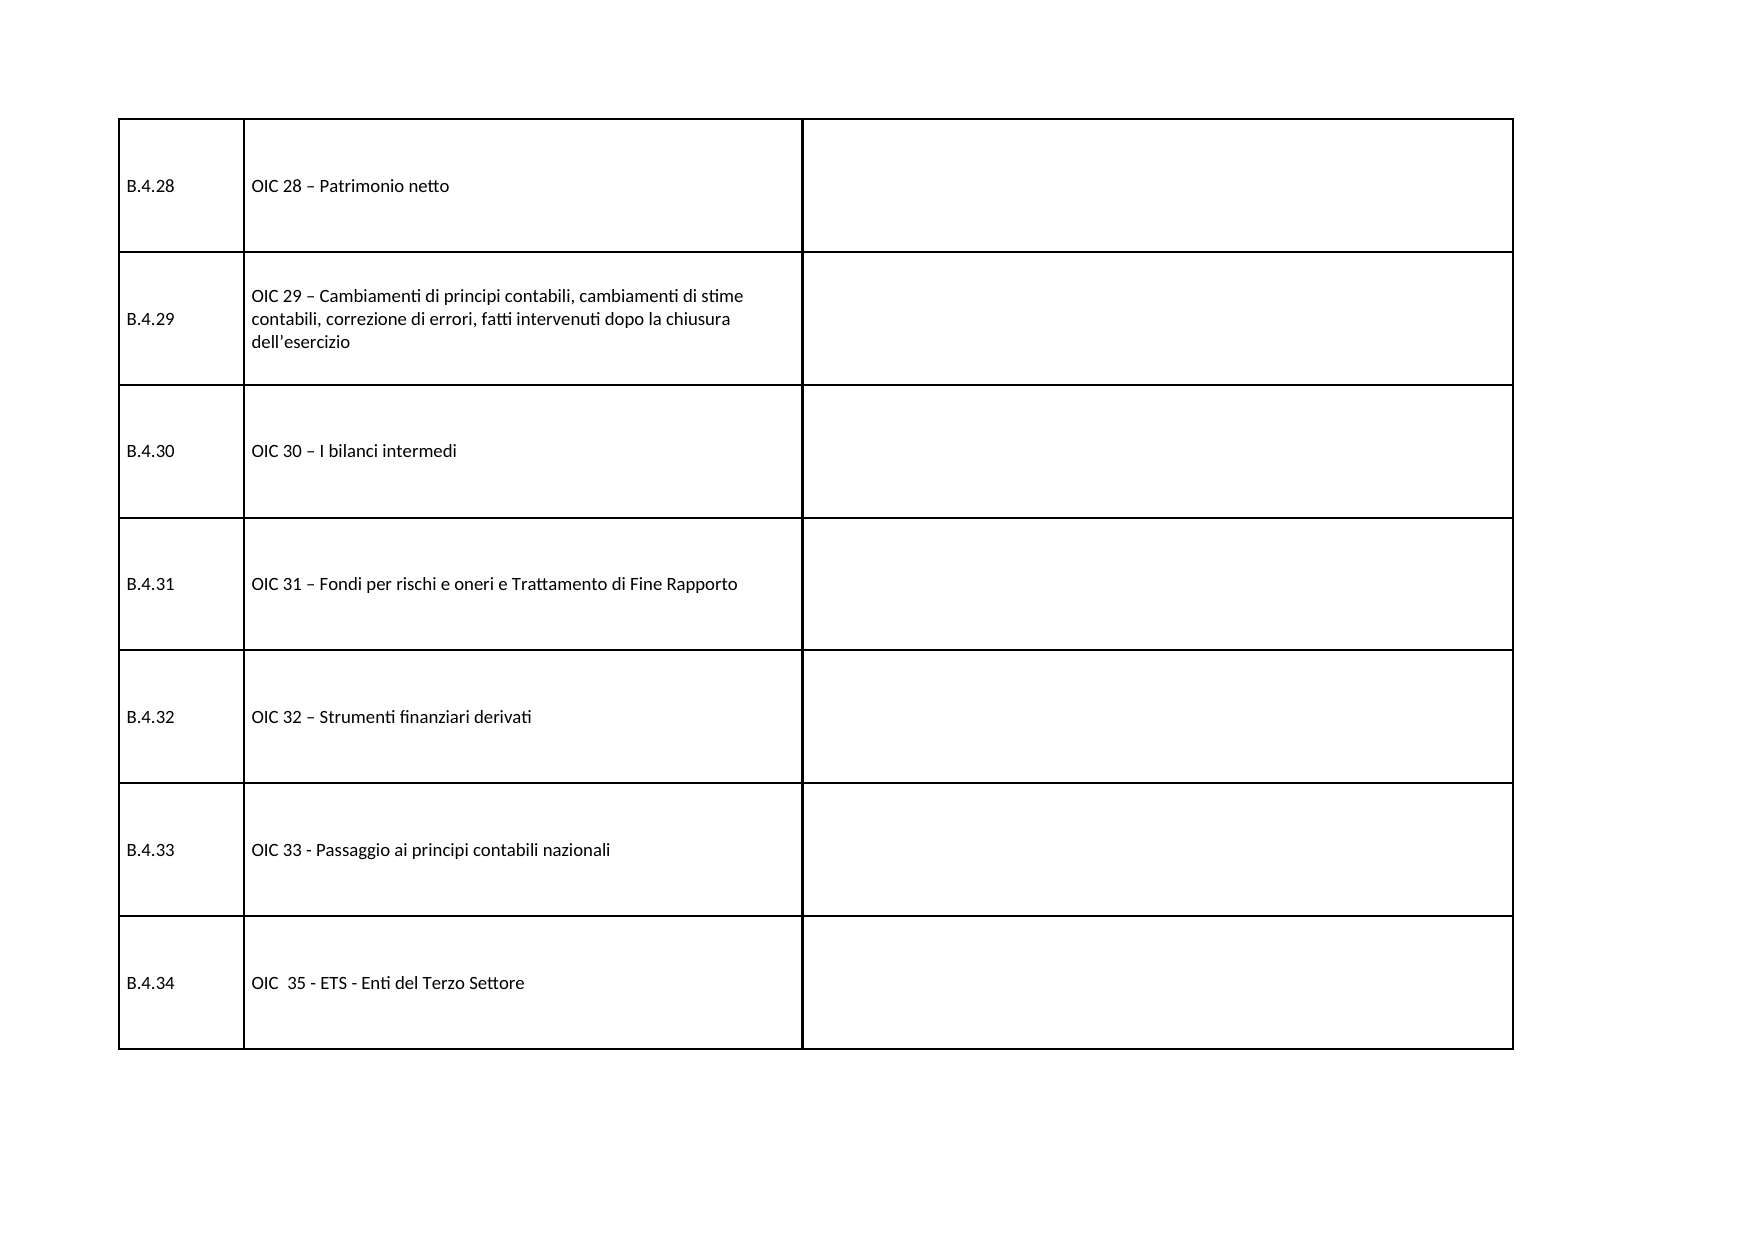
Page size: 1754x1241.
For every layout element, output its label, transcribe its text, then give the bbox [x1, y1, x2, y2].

table_cell [804, 386, 1512, 517]
table_cell [804, 651, 1512, 782]
table_cell OIC 29 – Cambiamenti di principi contabili, cambiamenti di stime contabili, correzione di errori, fatti intervenuti dopo la chiusura dell’esercizio [245, 253, 801, 384]
table_cell OIC 33 - Passaggio ai principi contabili nazionali [245, 784, 801, 915]
table_cell OIC 28 – Patrimonio netto [245, 120, 801, 251]
table_cell B.4.34 [120, 917, 243, 1048]
table_cell B.4.28 [120, 120, 243, 251]
table_cell B.4.33 [120, 784, 243, 915]
table_cell [804, 519, 1512, 649]
table_cell [804, 784, 1512, 915]
table_cell [804, 120, 1512, 251]
table_cell [804, 253, 1512, 384]
table_cell B.4.29 [120, 253, 243, 384]
table_cell OIC 35 - ETS - Enti del Terzo Settore [245, 917, 801, 1048]
table_cell B.4.32 [120, 651, 243, 782]
table_cell OIC 31 – Fondi per rischi e oneri e Trattamento di Fine Rapporto [245, 519, 801, 649]
table_cell OIC 30 – I bilanci intermedi [245, 386, 801, 517]
table_cell B.4.31 [120, 519, 243, 649]
table_cell [804, 917, 1512, 1048]
table_cell B.4.30 [120, 386, 243, 517]
table_cell OIC 32 – Strumenti finanziari derivati [245, 651, 801, 782]
